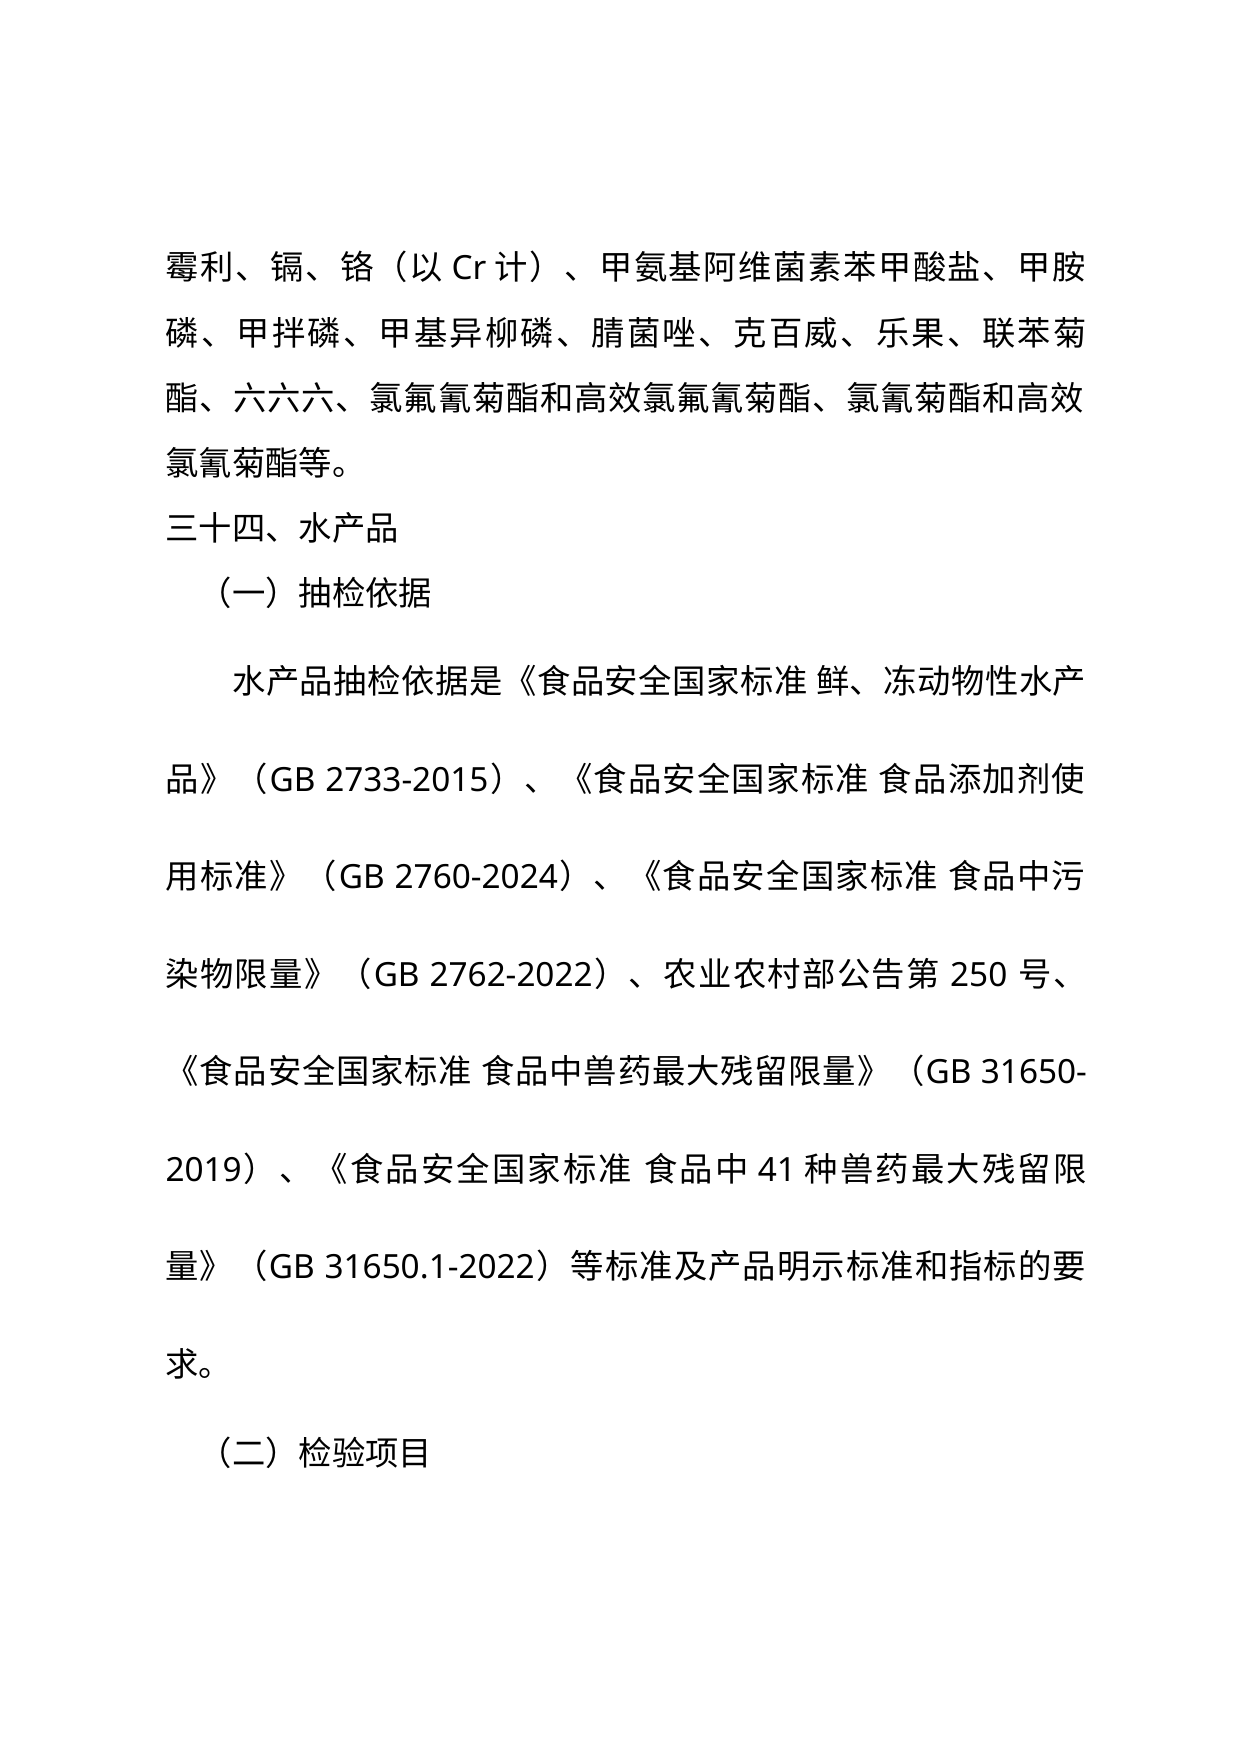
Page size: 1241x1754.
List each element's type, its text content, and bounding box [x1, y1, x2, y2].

list （一）抽检依据 [165, 558, 1087, 623]
list 水产品抽检依据是《食品安全国家标准 鲜、冻动物性水产品》（GB 2733-2015）、《食品安全国家标准 食品添加剂使用标准》（GB 2760-2024）、《食品安全国家标准 食品中污染物限量》（GB 2762-2022）、农业农村部公告第 250 号、《食品安全国家标准 食品中兽药最大残留限量》（GB 31650-2019）、《食品安全国家标准 食品中41种兽药最大残留限量》（GB 31650.1-2022）等标准及产品明示标准和指标的要求。 [165, 647, 1087, 1394]
subtitle 三十四、水产品 [165, 493, 1087, 558]
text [165, 233, 1087, 493]
list （二）检验项目 [165, 1418, 1087, 1483]
